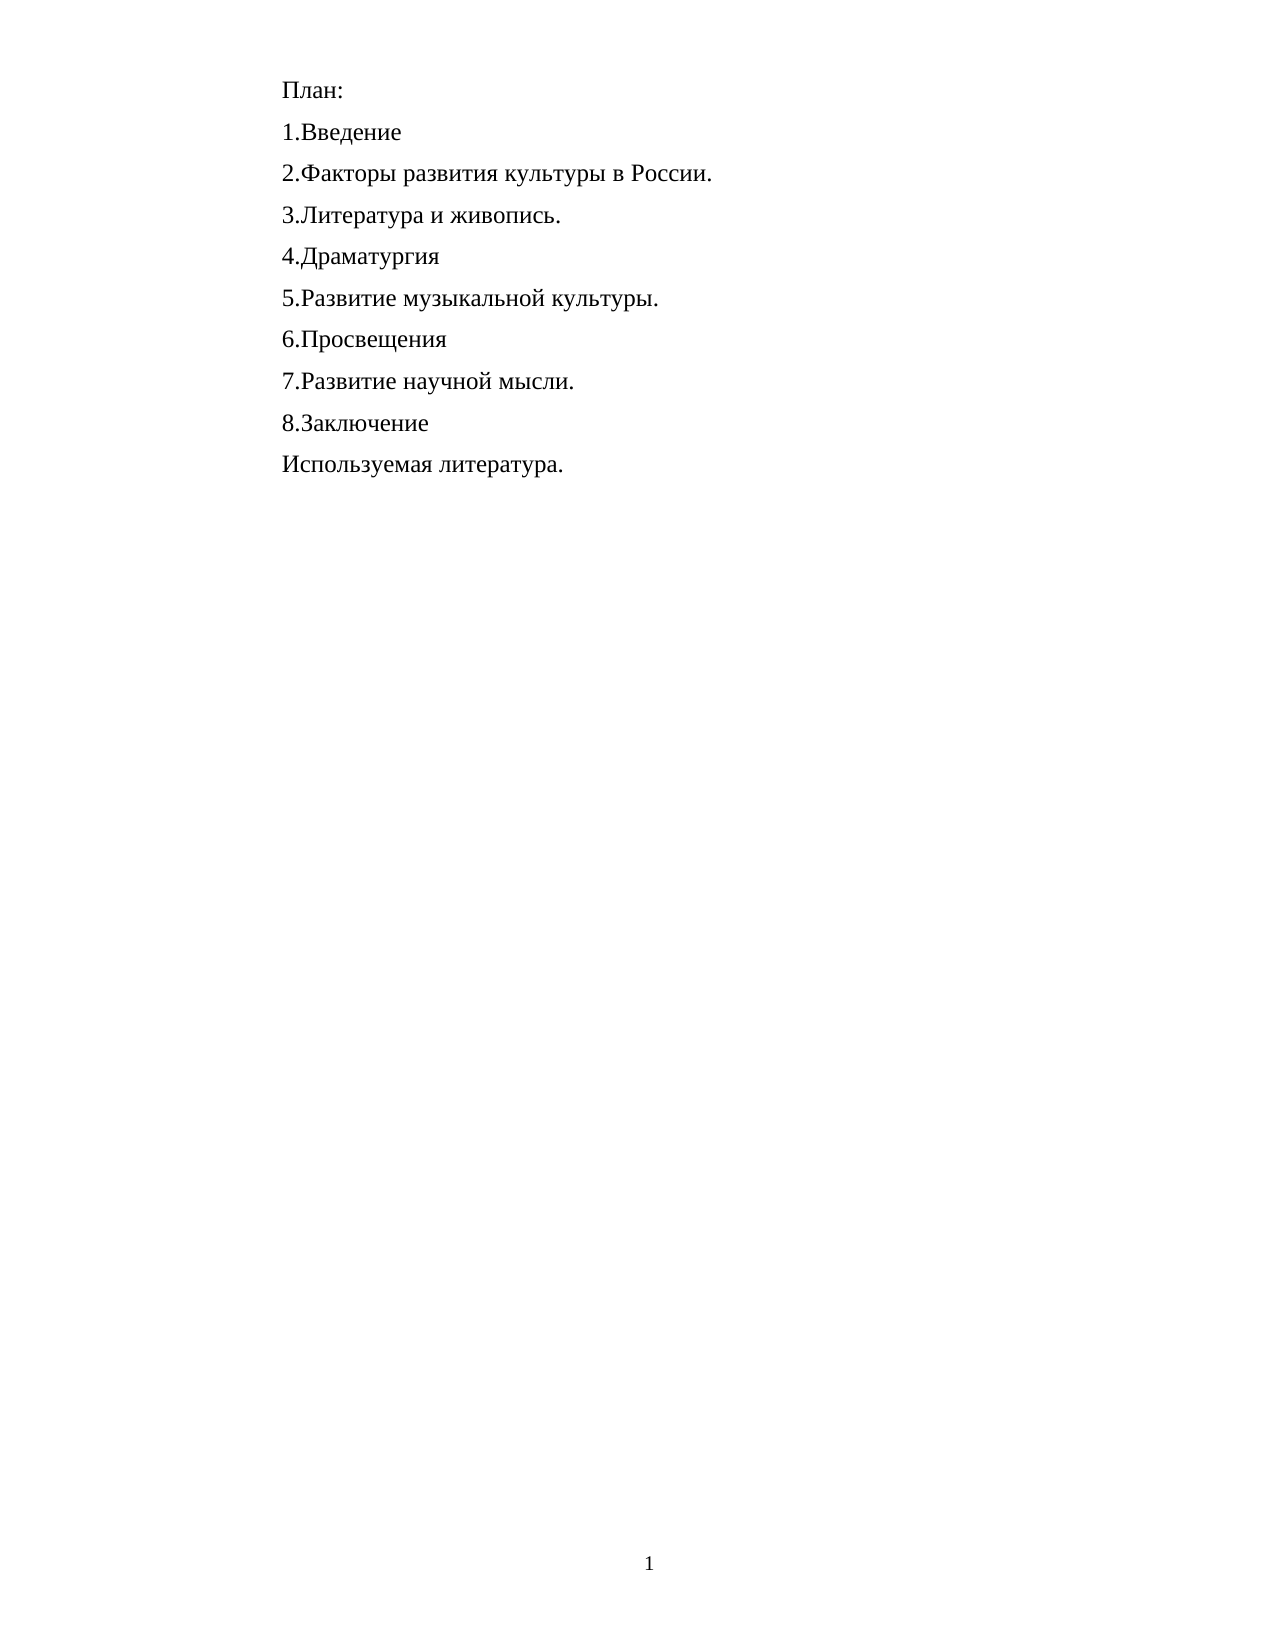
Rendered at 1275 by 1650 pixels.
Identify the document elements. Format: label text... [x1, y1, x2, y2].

text 1.Введение [207, 117, 1121, 146]
text 7.Развитие научной мысли. [207, 366, 1121, 395]
text 4.Драматургия [207, 241, 1121, 270]
text 5.Развитие музыкальной культуры. [207, 283, 1121, 312]
text План: [207, 75, 1121, 104]
text 2.Факторы развития культуры в России. [207, 158, 1121, 187]
text 8.Заключение [207, 407, 1121, 437]
text Используемая литература. [207, 449, 1121, 478]
text 3.Литература и живопись. [207, 200, 1121, 229]
text 6.Просвещения [207, 324, 1121, 353]
